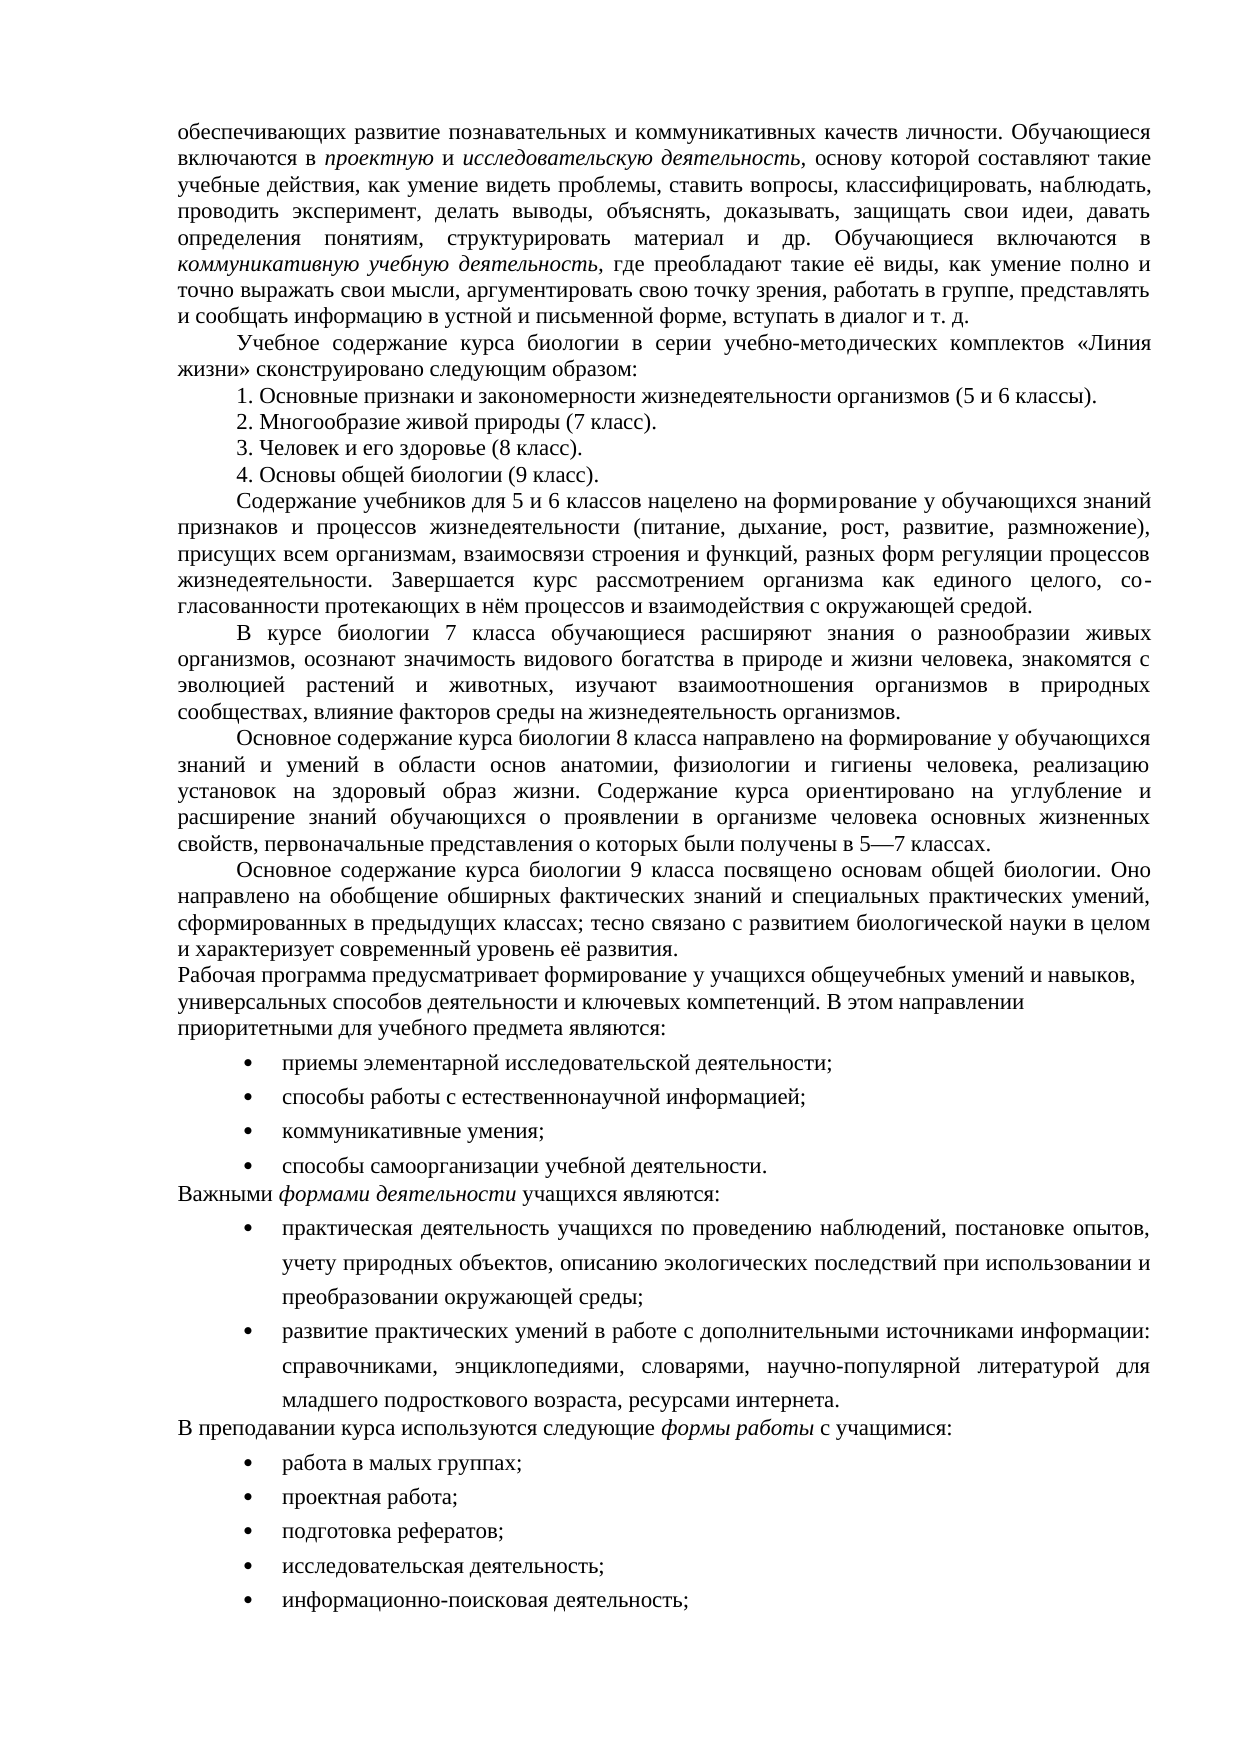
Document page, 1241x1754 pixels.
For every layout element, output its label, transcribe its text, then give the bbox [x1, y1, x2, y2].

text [177, 118, 1152, 329]
list приемы элементарной исследовательской деятельности; [244, 1041, 1152, 1075]
text 3. Человек и его здоровье (8 класс). [177, 434, 1152, 461]
text 1. Основные признаки и закономерности жизнедеятельности организмов (5 и 6 классы). [177, 382, 1152, 408]
list способы самоорганизации учебной деятельности. [244, 1144, 1152, 1178]
list способы работы с естественнонаучной информацией; [244, 1075, 1152, 1109]
text Важными формами деятельности учащихся являются: [177, 1178, 1152, 1206]
text 2. Многообразие живой природы (7 класс). [177, 408, 1152, 434]
text В преподавании курса используются следующие формы работы с учащимися: [177, 1412, 1152, 1441]
text Учебное содержание курса биологии в серии учебно-методических комплектов «Линия жизни» сконструировано следующим образом: [177, 329, 1152, 382]
list работа в малых группах; [244, 1441, 1152, 1475]
list практическая деятельность учащихся по проведению наблюдений, постановке опытов, учету природных объектов, описанию экологических последствий при использовании и преобразовании окружающей среды; [244, 1206, 1152, 1309]
text Рабочая программа предусматривает формирование у учащихся общеучебных умений и навыков, универсальных способов деятельности и ключевых компетенций. В этом направлении приоритетными для учебного предмета являются: [177, 961, 1152, 1041]
list информационно-поисковая деятельность; [244, 1578, 1152, 1612]
list подготовка рефератов; [244, 1509, 1152, 1544]
text Основное содержание курса биологии 8 класса направлено на формирование у обучающихся знаний и умений в области основ анатомии, физиологии и гигиены человека, реализацию установок на здоровый образ жизни. Содержание курса ориентировано на углубление и расширение знаний обучающихся о проявлении в организме человека основных жизненных свойств, первоначальные представления о которых были получены в 5—7 классах. [177, 724, 1152, 856]
list исследовательская деятельность; [244, 1544, 1152, 1578]
list проектная работа; [244, 1475, 1152, 1509]
list развитие практических умений в работе с дополнительными источниками информации: справочниками, энциклопедиями, словарями, научно-популярной литературой для младшего подросткового возраста, ресурсами интернета. [244, 1309, 1152, 1412]
text Основное содержание курса биологии 9 класса посвящено основам общей биологии. Оно направлено на обобщение обширных фактических знаний и специальных практических умений, сформированных в предыдущих классах; тесно связано с развитием биологической науки в целом и характеризует современный уровень её развития. [177, 856, 1152, 961]
list коммуникативные умения; [244, 1109, 1152, 1144]
text 4. Основы общей биологии (9 класс). [177, 461, 1152, 487]
text Содержание учебников для 5 и 6 классов нацелено на формирование у обучающихся знаний признаков и процессов жизнедеятельности (питание, дыхание, рост, развитие, размножение), присущих всем организмам, взаимосвязи строения и функций, разных форм регуляции процессов жизнедеятельности. Завершается курс рассмотрением организма как единого целого, согласованности протекающих в нём процессов и взаимодействия с окружающей средой. [177, 487, 1152, 619]
text В курсе биологии 7 класса обучающиеся расширяют знания о разнообразии живых организмов, осознают значимость видового богатства в природе и жизни человека, знакомятся с эволюцией растений и животных, изучают взаимоотношения организмов в природных сообществах, влияние факторов среды на жизнедеятельность организмов. [177, 619, 1152, 724]
